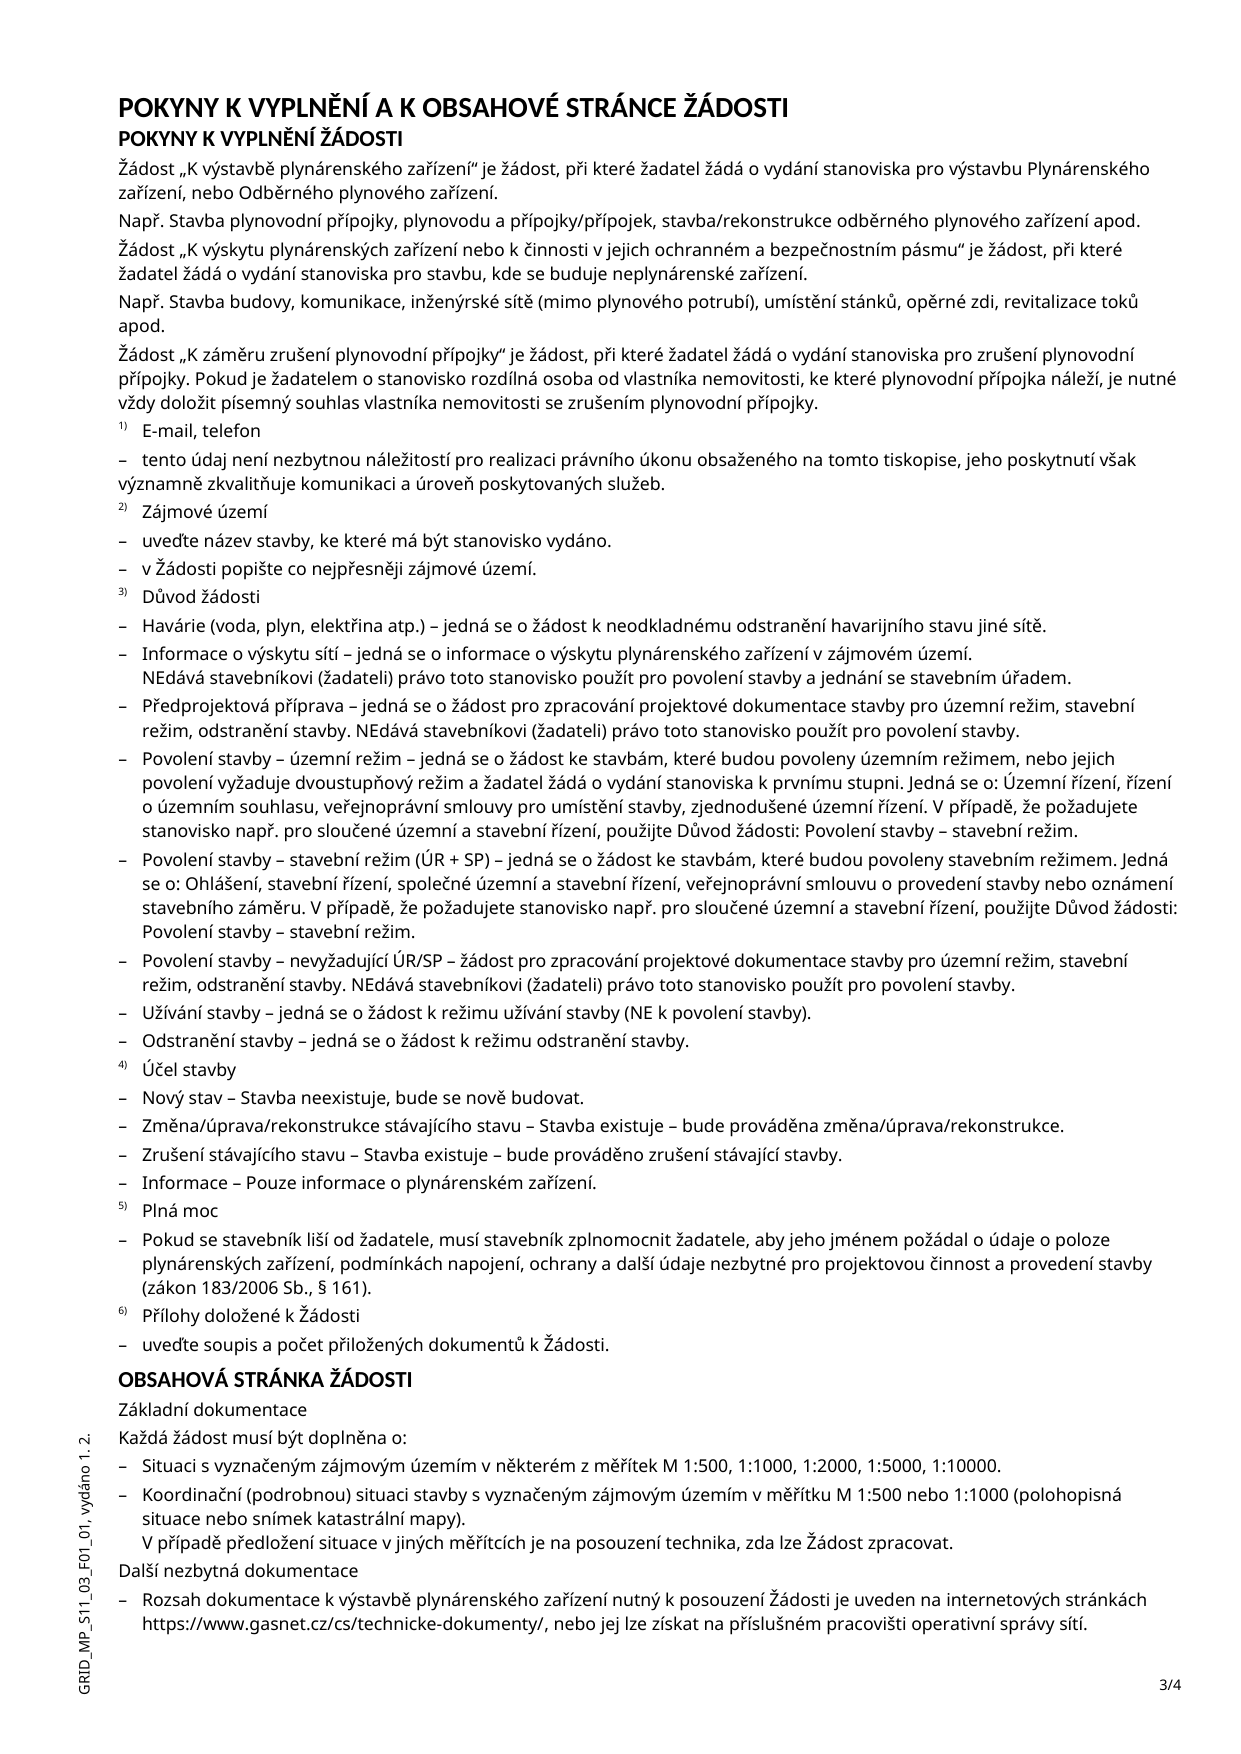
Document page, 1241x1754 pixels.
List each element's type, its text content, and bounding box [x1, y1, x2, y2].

text – tento údaj není nezbytnou náležitostí pro realizaci právního úkonu obsaženého na tomto tiskopise, jeho poskytnutí však významně zkvalitňuje komunikaci a úroveň poskytovaných služeb. [118, 447, 1181, 496]
text – Rozsah dokumentace k výstavbě plynárenského zařízení nutný k posouzení Žádosti je uveden na internetových stránkách https://www.gasnet.cz/cs/technicke-dokumenty/, nebo jej lze získat na příslušném pracovišti operativní správy sítí. [118, 1587, 1181, 1635]
text 2) Zájmové území [118, 500, 1181, 524]
text POKYNY K VYPLNĚNÍ A K OBSAHOVÉ STRÁNCE ŽÁDOSTI [118, 89, 1181, 124]
text – Zrušení stávajícího stavu – Stavba existuje – bude prováděno zrušení stávající stavby. [118, 1142, 1181, 1166]
text Žádost „K výskytu plynárenských zařízení nebo k činnosti v jejich ochranném a bezpečnostním pásmu“ je žádost, při které žadatel žádá o vydání stanoviska pro stavbu, kde se buduje neplynárenské zařízení. [118, 237, 1181, 286]
text – Užívání stavby – jedná se o žádost k režimu užívání stavby (NE k povolení stavby). [118, 1001, 1181, 1025]
text – uveďte soupis a počet přiložených dokumentů k Žádosti. [118, 1332, 1181, 1356]
text – Nový stav – Stavba neexistuje, bude se nově budovat. [118, 1086, 1181, 1110]
text Žádost „K záměru zrušení plynovodní přípojky“ je žádost, při které žadatel žádá o vydání stanoviska pro zrušení plynovodní přípojky. Pokud je žadatelem o stanovisko rozdílná osoba od vlastníka nemovitosti, ke které plynovodní přípojka náleží, je nutné vždy doložit písemný souhlas vlastníka nemovitosti se zrušením plynovodní přípojky. [118, 342, 1181, 415]
text – v Žádosti popište co nejpřesněji zájmové území. [118, 556, 1181, 581]
text Základní dokumentace [118, 1397, 1181, 1421]
text Další nezbytná dokumentace [118, 1559, 1181, 1583]
text Např. Stavba budovy, komunikace, inženýrské sítě (mimo plynového potrubí), umístění stánků, opěrné zdi, revitalizace toků apod. [118, 290, 1181, 338]
text – Změna/úprava/rekonstrukce stávajícího stavu – Stavba existuje – bude prováděna změna/úprava/rekonstrukce. [118, 1114, 1181, 1138]
text 5) Plná moc [118, 1199, 1181, 1223]
text OBSAHOVÁ STRÁNKA ŽÁDOSTI [118, 1365, 1181, 1393]
text 6) Přílohy doložené k Žádosti [118, 1304, 1181, 1328]
text – Informace – Pouze informace o plynárenském zařízení. [118, 1171, 1181, 1195]
text Každá žádost musí být doplněna o: [118, 1425, 1181, 1449]
text 4) Účel stavby [118, 1057, 1181, 1081]
text – Situaci s vyznačeným zájmovým územím v některém z měřítek M 1:500, 1:1000, 1:2000, 1:5000, 1:10000. [118, 1454, 1181, 1478]
text 1) E-mail, telefon [118, 419, 1181, 443]
text – Informace o výskytu sítí – jedná se o informace o výskytu plynárenského zařízení v zájmovém území. NEdává stavebníkovi (žadateli) právo toto stanovisko použít pro povolení stavby a jednání se stavebním úřadem. [118, 641, 1181, 690]
text – Povolení stavby – nevyžadující ÚR/SP – žádost pro zpracování projektové dokumentace stavby pro územní režim, stavební režim, odstranění stavby. NEdává stavebníkovi (žadateli) právo toto stanovisko použít pro povolení stavby. [118, 948, 1181, 996]
text – Havárie (voda, plyn, elektřina atp.) – jedná se o žádost k neodkladnému odstranění havarijního stavu jiné sítě. [118, 613, 1181, 637]
text Žádost „K výstavbě plynárenského zařízení“ je žádost, při které žadatel žádá o vydání stanoviska pro výstavbu Plynárenského zařízení, nebo Odběrného plynového zařízení. [118, 156, 1181, 205]
text – Povolení stavby – územní režim – jedná se o žádost ke stavbám, které budou povoleny územním režimem, nebo jejich povolení vyžaduje dvoustupňový režim a žadatel žádá o vydání stanoviska k prvnímu stupni. Jedná se o: Územní řízení, řízení o územním souhlasu, veřejnoprávní smlouvy pro umístění stavby, zjednodušené územní řízení. V případě, že požadujete stanovisko např. pro sloučené územní a stavební řízení, použijte Důvod žádosti: Povolení stavby – stavební režim. [118, 746, 1181, 843]
text POKYNY K VYPLNĚNÍ ŽÁDOSTI [118, 124, 1181, 152]
text – Pokud se stavebník liší od žadatele, musí stavebník zplnomocnit žadatele, aby jeho jménem požádal o údaje o poloze plynárenských zařízení, podmínkách napojení, ochrany a další údaje nezbytné pro projektovou činnost a provedení stavby (zákon 183/2006 Sb., § 161). [118, 1227, 1181, 1300]
text – Koordinační (podrobnou) situaci stavby s vyznačeným zájmovým územím v měřítku M 1:500 nebo 1:1000 (polohopisná situace nebo snímek katastrální mapy). V případě předložení situace v jiných měřítcích je na posouzení technika, zda lze Žádost zpracovat. [118, 1482, 1181, 1554]
text – Odstranění stavby – jedná se o žádost k režimu odstranění stavby. [118, 1029, 1181, 1053]
text – uveďte název stavby, ke které má být stanovisko vydáno. [118, 528, 1181, 552]
text 3) Důvod žádosti [118, 585, 1181, 609]
text – Předprojektová příprava – jedná se o žádost pro zpracování projektové dokumentace stavby pro územní režim, stavební režim, odstranění stavby. NEdává stavebníkovi (žadateli) právo toto stanovisko použít pro povolení stavby. [118, 694, 1181, 742]
text Např. Stavba plynovodní přípojky, plynovodu a přípojky/přípojek, stavba/rekonstrukce odběrného plynového zařízení apod. [118, 209, 1181, 233]
text – Povolení stavby – stavební režim (ÚR + SP) – jedná se o žádost ke stavbám, které budou povoleny stavebním režimem. Jedná se o: Ohlášení, stavební řízení, společné územní a stavební řízení, veřejnoprávní smlouvu o provedení stavby nebo oznámení stavebního záměru. V případě, že požadujete stanovisko např. pro sloučené územní a stavební řízení, použijte Důvod žádosti: Povolení stavby – stavební režim. [118, 847, 1181, 944]
